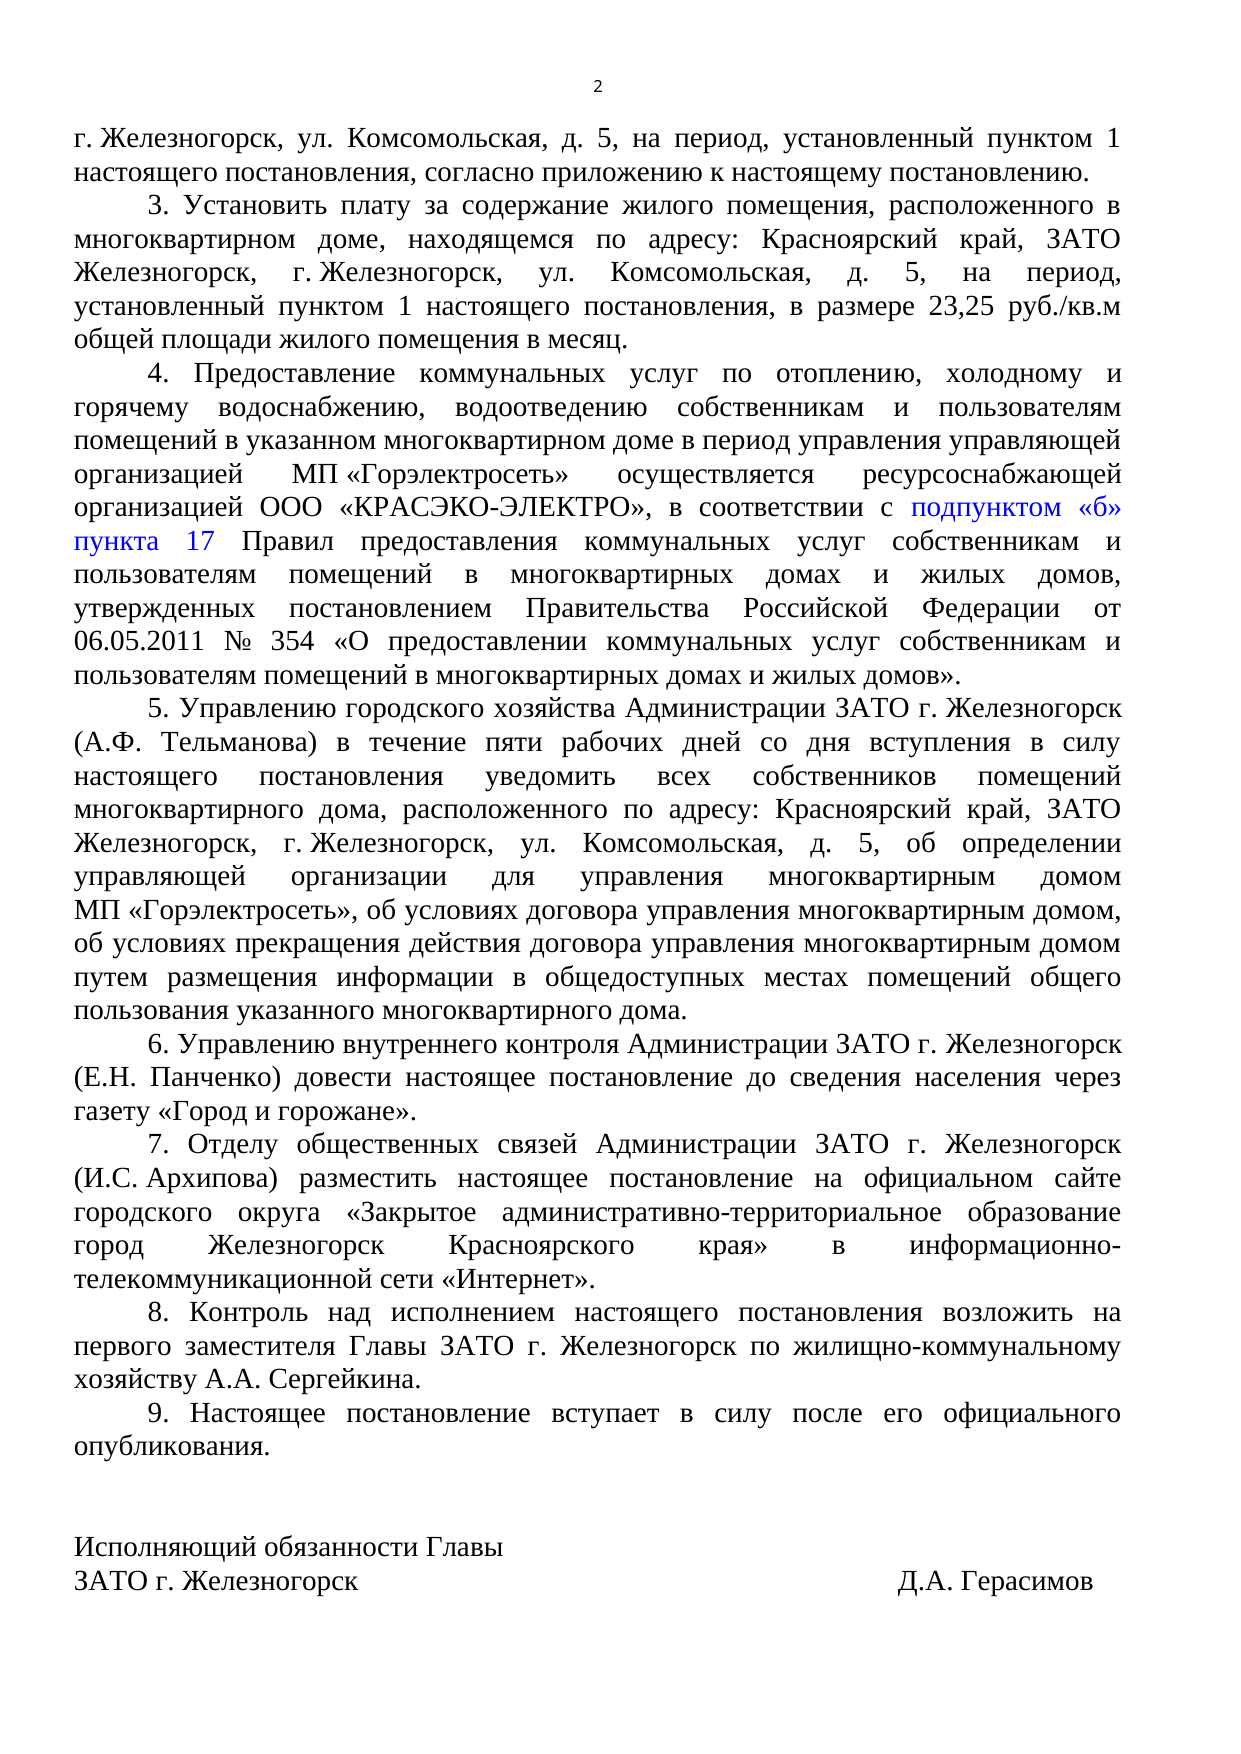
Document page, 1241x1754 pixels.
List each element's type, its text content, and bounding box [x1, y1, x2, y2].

text 7. Отделу общественных связей Администрации ЗАТО г. Железногорск (И.С. Архипова) разместить настоящее постановление на официальном сайте городского округа «Закрытое административно-территориальное образование город Железногорск Красноярского края» в информационно-телекоммуникационной сети «Интернет». [73, 1127, 1122, 1294]
text 3. Установить плату за содержание жилого помещения, расположенного в многоквартирном доме, находящемся по адресу: Красноярский край, ЗАТО Железногорск, г. Железногорск, ул. Комсомольская, д. 5, на период, установленный пунктом 1 настоящего постановления, в размере 23,25 руб./кв.м общей площади жилого помещения в месяц. [73, 187, 1122, 355]
title 6. Управлению внутреннего контроля Администрации ЗАТО г. Железногорск (Е.Н. Панченко) довести настоящее постановление до сведения населения через газету «Город и горожане». [73, 1026, 1122, 1127]
text 4. Предоставление коммунальных услуг по отоплению, холодному и горячему водоснабжению, водоотведению собственникам и пользователям помещений в указанном многоквартирном доме в период управления управляющей организацией МП «Горэлектросеть» осуществляется ресурсоснабжающей организацией ООО «КРАСЭКО-ЭЛЕКТРО», в соответствии с подпунктом «б» пункта 17 Правил предоставления коммунальных услуг собственникам и пользователям помещений в многоквартирных домах и жилых домов, утвержденных постановлением Правительства Российской Федерации от 06.05.2011 № 354 «О предоставлении коммунальных услуг собственникам и пользователям помещений в многоквартирных домах и жилых домов». [73, 355, 1122, 691]
text 8. Контроль над исполнением настоящего постановления возложить на первого заместителя Главы ЗАТО г. Железногорск по жилищно-коммунальному хозяйству А.А. Сергейкина. [73, 1294, 1122, 1395]
text 9. Настоящее постановление вступает в силу после его официального опубликования. [73, 1395, 1122, 1462]
title 5. Управлению городского хозяйства Администрации ЗАТО г. Железногорск (А.Ф. Тельманова) в течение пяти рабочих дней со дня вступления в силу настоящего постановления уведомить всех собственников помещений многоквартирного дома, расположенного по адресу: Красноярский край, ЗАТО Железногорск, г. Железногорск, ул. Комсомольская, д. 5, об определении управляющей организации для управления многоквартирным домом МП «Горэлектросеть», об условиях договора управления многоквартирным домом, об условиях прекращения действия договора управления многоквартирным домом путем размещения информации в общедоступных местах помещений общего пользования указанного многоквартирного дома. [73, 691, 1122, 1026]
text ЗАТО г. Железногорск Д.А. Герасимов [73, 1563, 1122, 1596]
text Исполняющий обязанности Главы [73, 1529, 1122, 1563]
